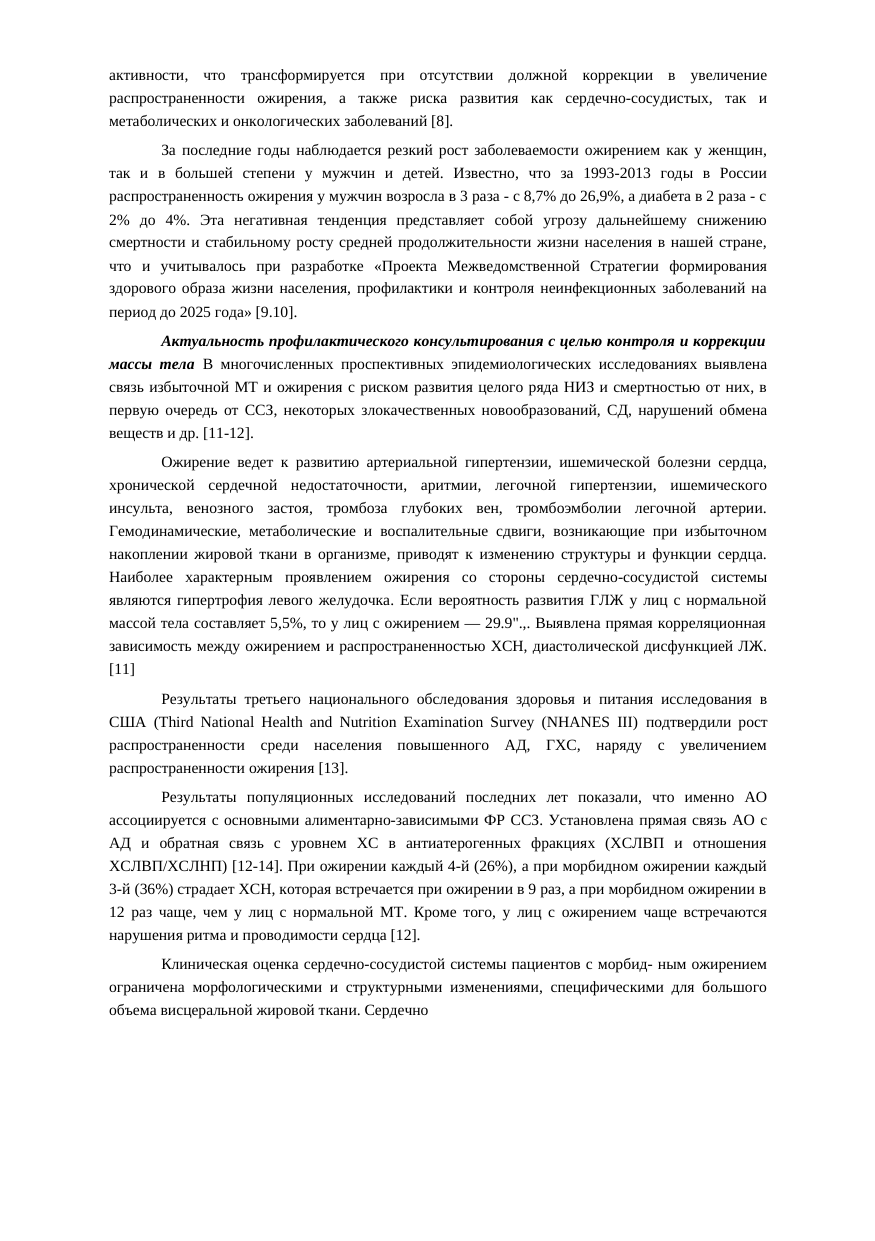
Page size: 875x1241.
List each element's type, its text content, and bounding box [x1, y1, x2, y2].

text Актуальность профилактического консультирования с целью контроля и коррекции массы тела В многочисленных проспективных эпидемиологических исследованиях выявлена связь избыточной МТ и ожирения с риском развития целого ряда НИЗ и смертностью от них, в первую очередь от ССЗ, некоторых злокачественных новообразований, СД, нарушений обмена веществ и др. [11-12]. [109, 328, 768, 443]
text За последние годы наблюдается резкий рост заболеваемости ожирением как у женщин, так и в большей степени у мужчин и детей. Известно, что за 1993-2013 годы в России распространенность ожирения у мужчин возросла в 3 раза - с 8,7% до 26,9%, а диабета в 2 раза - с 2% до 4%. Эта негативная тенденция представляет собой угрозу дальнейшему снижению смертности и стабильному росту средней продолжительности жизни населения в нашей стране, что и учитывалось при разработке «Проекта Межведомственной Стратегии формирования здорового образа жизни населения, профилактики и контроля неинфекционных заболеваний на период до 2025 года» [9.10]. [109, 137, 768, 322]
text Результаты третьего национального обследования здоровья и питания исследования в США (Third National Health and Nutrition Examination Survey (NHANES III) подтвердили рост распространенности среди населения повышенного АД, ГХС, наряду с увеличением распространенности ожирения [13]. [109, 686, 768, 778]
text Клиническая оценка сердечно-сосудистой системы пациентов с морбид- ным ожирением ограничена морфологическими и структурными изменениями, специфическими для большого объема висцеральной жировой ткани. Сердечно [109, 951, 768, 1021]
text Ожирение ведет к развитию артериальной гипертензии, ишемической болезни сердца, хронической сердечной недостаточности, аритмии, легочной гипертензии, ишемического инсульта, венозного застоя, тромбоза глубоких вен, тромбоэмболии легочной артерии. Гемодинамические, метаболические и воспалительные сдвиги, возникающие при избыточном накоплении жировой ткани в организме, приводят к изменению структуры и функции сердца. Наиболее характерным проявлением ожирения со стороны сердечно-сосудистой системы являются гипертрофия левого желудочка. Если вероятность развития ГЛЖ у лиц с нормальной массой тела составляет 5,5%, то у лиц с ожирением — 29.9".,. Выявлена прямая корреляционная зависимость между ожирением и распространенностью ХСН, диастолической дисфункцией ЛЖ. [11] [109, 449, 768, 679]
text Результаты популяционных исследований последних лет показали, что именно АО ассоциируется с основными алиментарно-зависимыми ФР ССЗ. Установлена прямая связь АО с АД и обратная связь с уровнем ХС в антиатерогенных фракциях (ХСЛВП и отношения ХСЛВП/ХСЛНП) [12-14]. При ожирении каждый 4-й (26%), а при морбидном ожирении каждый 3-й (36%) страдает ХСН, которая встречается при ожирении в 9 раз, а при морбидном ожирении в 12 раз чаще, чем у лиц с нормальной МТ. Кроме того, у лиц с ожирением чаще встречаются нарушения ритма и проводимости сердца [12]. [109, 784, 768, 945]
text активности, что трансформируется при отсутствии должной коррекции в увеличение распространенности ожирения, а также риска развития как сердечно-сосудистых, так и метаболических и онкологических заболеваний [8]. [109, 62, 768, 131]
